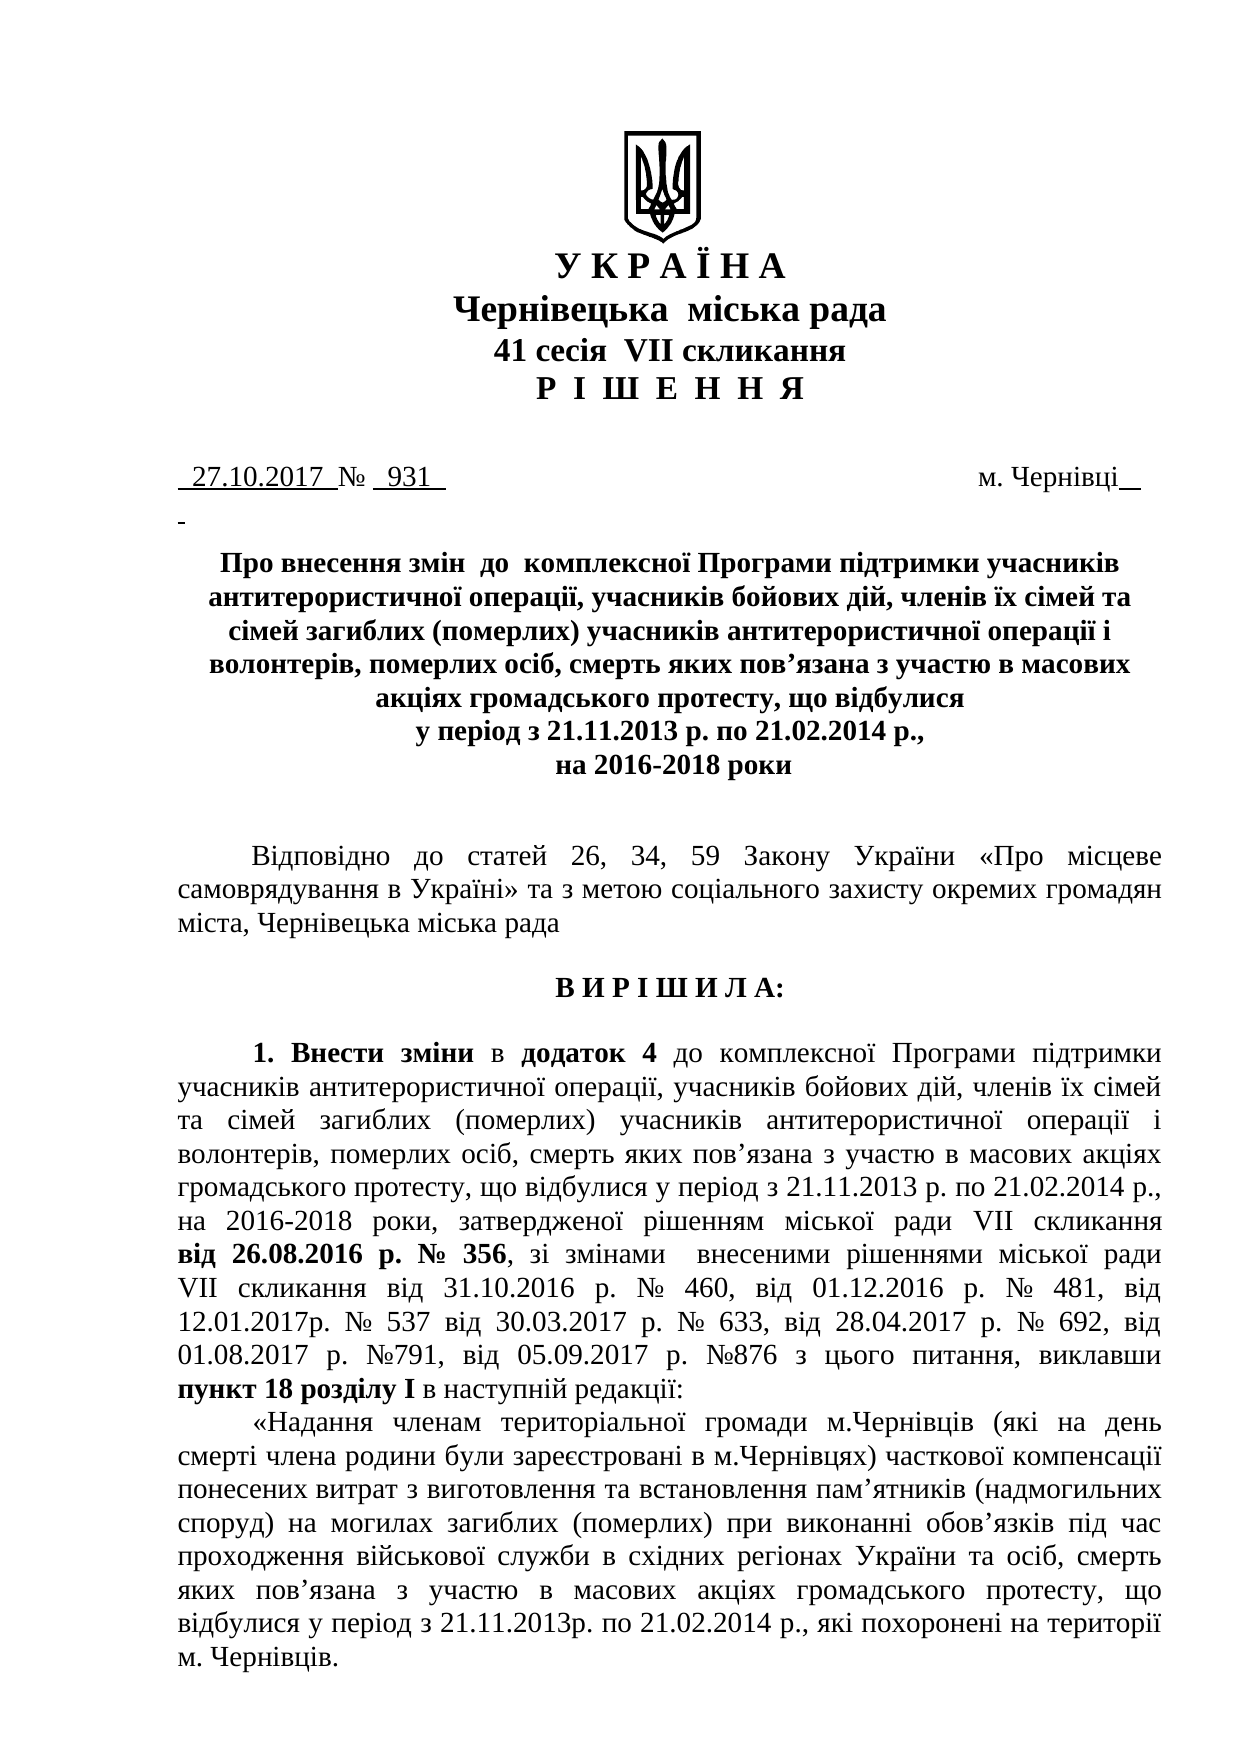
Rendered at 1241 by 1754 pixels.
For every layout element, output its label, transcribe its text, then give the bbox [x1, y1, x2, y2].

subtitle Про внесення змін до комплексної Програми підтримки учасників антитерористичної операції, учасників бойових дій, членів їх сімей та сімей загиблих (померлих) учасників антитерористичної операції і волонтерів, померлих осіб, смерть яких пов’язана з участю в масових акціях громадського протесту, що відбулися [177, 546, 1162, 713]
subtitle на 2016-2018 роки [177, 747, 1162, 780]
subtitle Р І Ш Е Н Н Я [177, 368, 1162, 407]
subtitle 1. Внести зміни в додаток 4 до комплексної Програми підтримки учасників антитерористичної операції, учасників бойових дій, членів їх сімей та сімей загиблих (померлих) учасників антитерористичної операції і волонтерів, померлих осіб, смерть яких пов’язана з участю в масових акціях громадського протесту, що відбулися у період з 21.11.2013 р. по 21.02.2014 р., на 2016-2018 роки, затвердженої рішенням міської ради VIІ скликання від 26.08.2016 р. № 356, зі змінами внесеними рішеннями міської ради VIІ скликання від 31.10.2016 р. № 460, від 01.12.2016 р. № 481, від 12.01.2017р. № 537 від 30.03.2017 р. № 633, від 28.04.2017 р. № 692, від 01.08.2017 р. №791, від 05.09.2017 р. №876 з цього питання, виклавши пункт 18 розділу І в наступній редакції: [177, 1035, 1162, 1404]
text У К Р А Ї Н А [177, 244, 1162, 287]
text Чернівецька міська рада [177, 287, 1162, 330]
text В И Р І Ш И Л А: [177, 970, 1162, 1004]
text 41 сесія VІІ скликання [177, 330, 1162, 368]
text Відповідно до статей 26, 34, 59 Закону України «Про місцеве самоврядування в Україні» та з метою соціального захисту окремих громадян міста, Чернівецька міська рада [177, 838, 1162, 938]
subtitle у період з 21.11.2013 р. по 21.02.2014 р., [177, 713, 1162, 747]
text 27.10.2017 № 931 м. Чернівці [177, 459, 1162, 493]
subtitle «Надання членам територіальної громади м.Чернівців (які на день смерті члена родини були зареєстровані в м.Чернівцях) часткової компенсації понесених витрат з виготовлення та встановлення пам’ятників (надмогильних споруд) на могилах загиблих (померлих) при виконанні обов’язків під час проходження військової служби в східних регіонах України та осіб, смерть яких пов’язана з участю в масових акціях громадського протесту, що відбулися у період з 21.11.2013р. по 21.02.2014 р., які похоронені на території м. Чернівців. [177, 1404, 1162, 1673]
